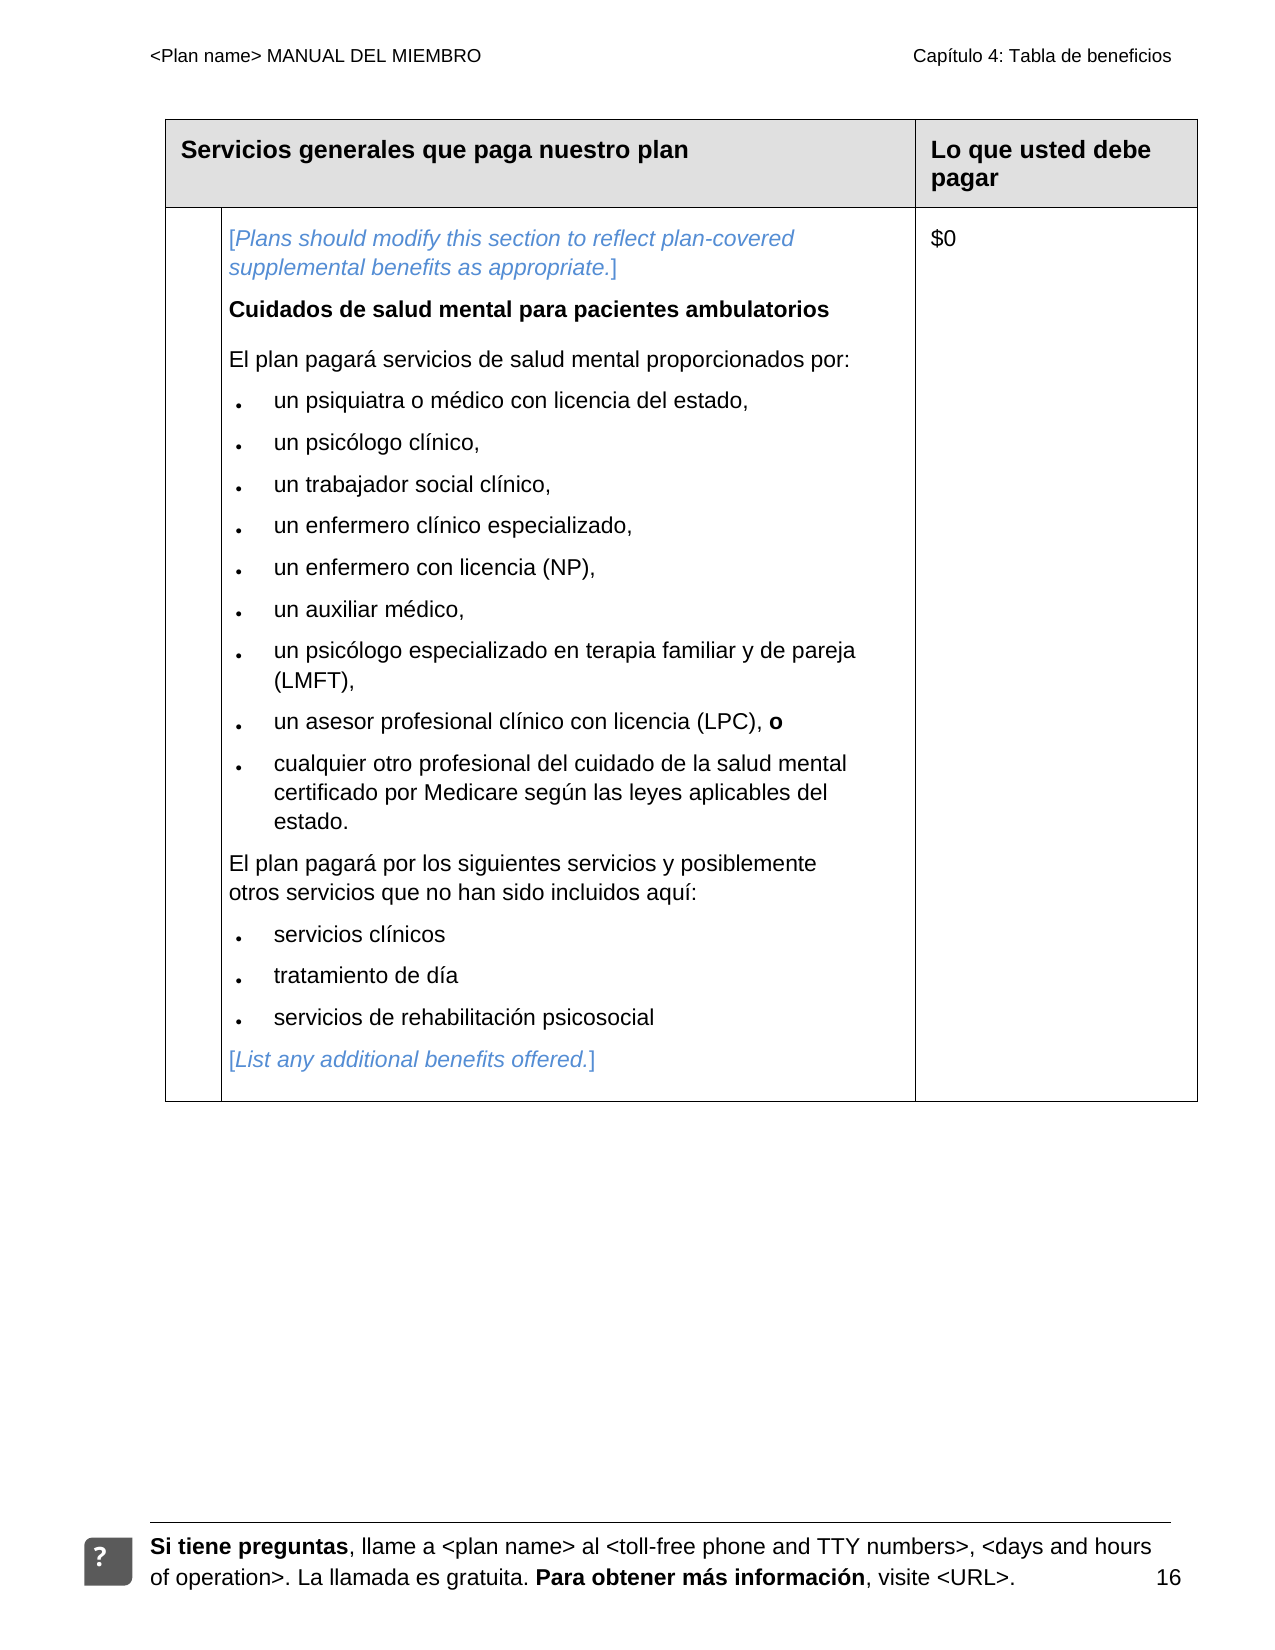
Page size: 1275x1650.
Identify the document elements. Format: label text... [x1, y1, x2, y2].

table_header Lo que usted debe pagar [916, 120, 1197, 207]
table_cell $0 [916, 208, 1197, 1101]
table_cell [Plans should modify this section to reflect plan-covered supplemental benefits as appropriate.] Cuidados de salud mental para pacientes ambulatorios El plan pagará servicios de salud mental proporcionados por: un psiquiatra o médico con licencia del estado, un psicólogo clínico, un trabajador social clínico, un enfermero clínico especializado, un enfermero con licencia (NP), un auxiliar médico, un psicólogo especializado en terapia familiar y de pareja (LMFT), un asesor profesional clínico con licencia (LPC), o cualquier otro profesional del cuidado de la salud mental certificado por Medicare según las leyes aplicables del estado. El plan pagará por los siguientes servicios y posiblemente otros servicios que no han sido incluidos aquí: servicios clínicos tratamiento de día servicios de rehabilitación psicosocial [List any additional benefits offered.] [222, 208, 915, 1101]
table_header Servicios generales que paga nuestro plan [166, 120, 915, 207]
table_cell [166, 208, 221, 1101]
